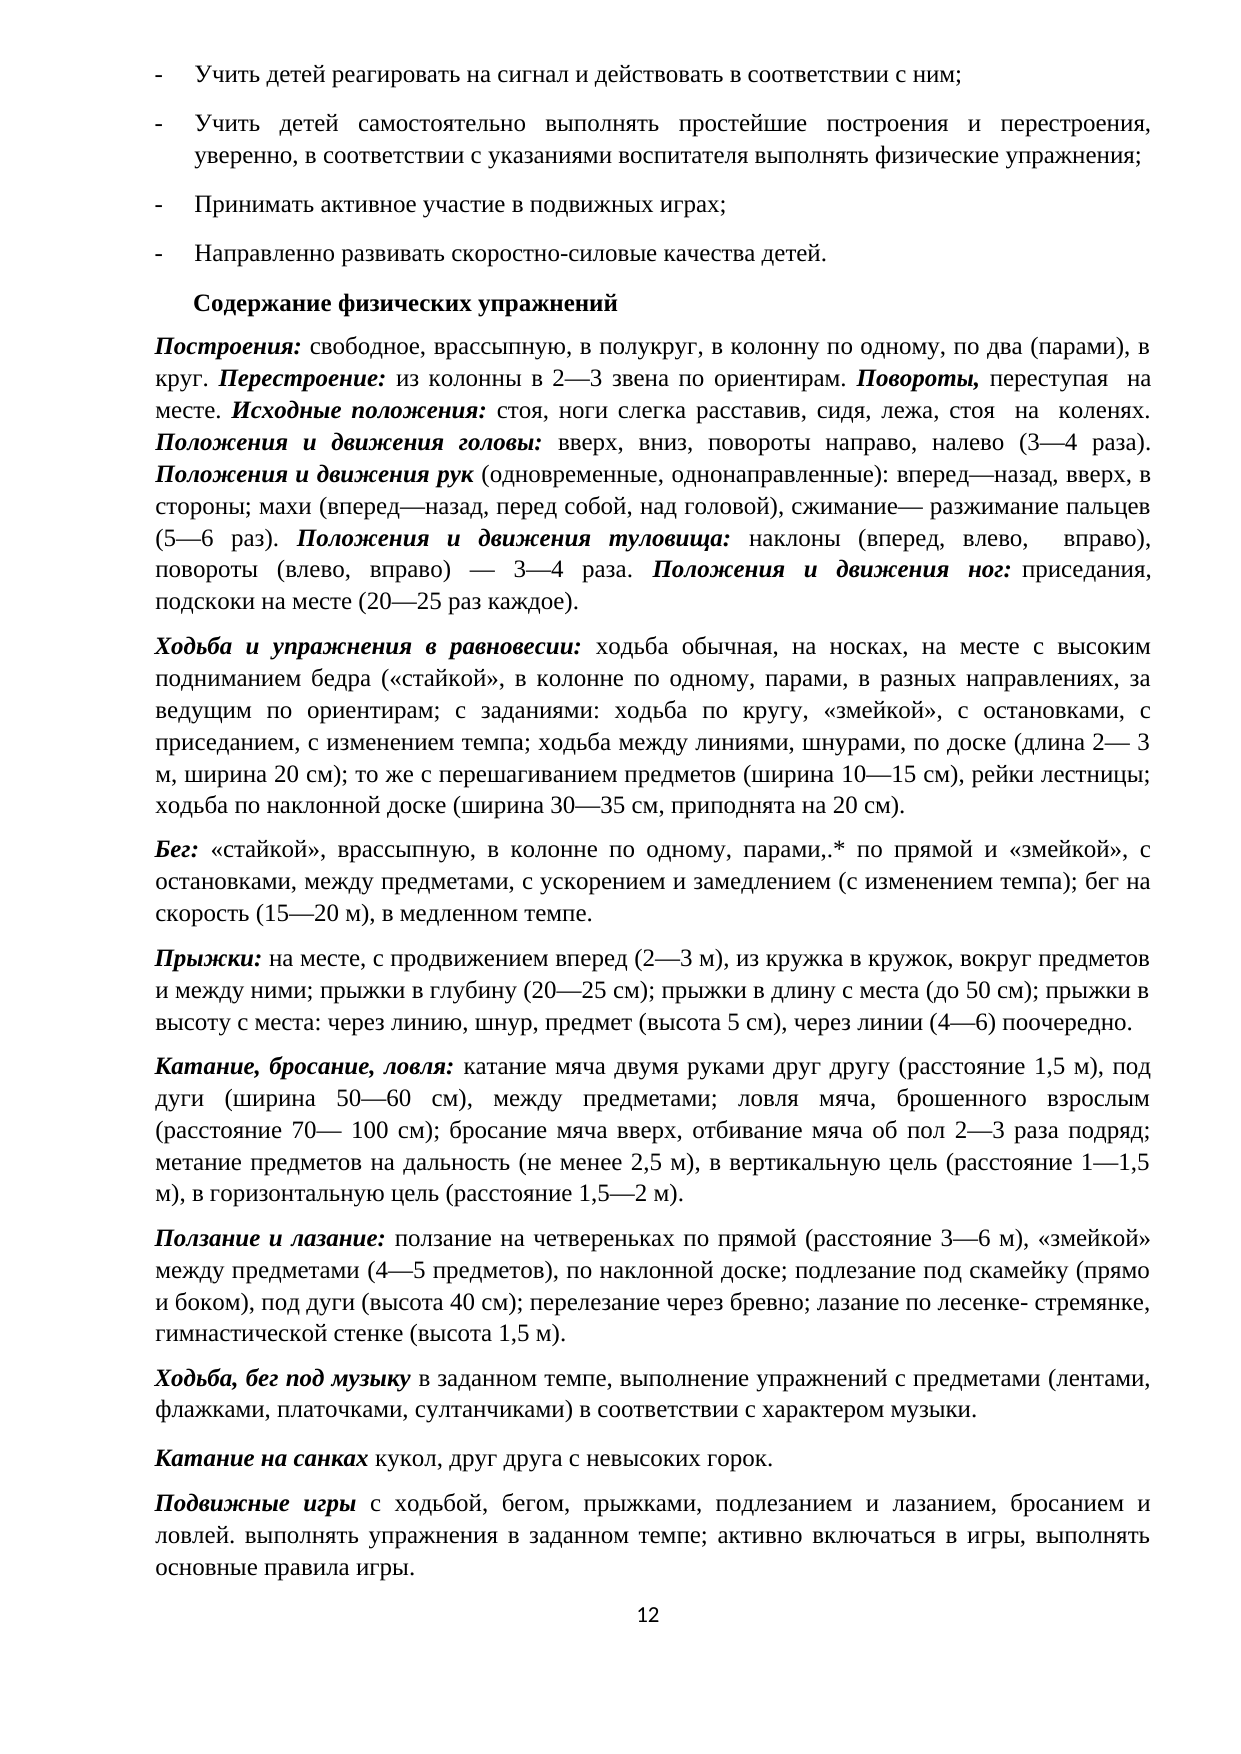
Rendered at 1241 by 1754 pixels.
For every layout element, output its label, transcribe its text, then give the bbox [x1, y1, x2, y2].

text Подвижные игры с ходьбой, бегом, прыжками, подлезанием и лазанием, бросанием и ловлей. выполнять упражнения в заданном темпе; активно включаться в игры, выполнять основные правила игры. [154, 1488, 1152, 1580]
text Бег: «стайкой», врассыпную, в колонне по одному, парами,.* по прямой и «змейкой», с остановками, между предметами, с ускорением и замедлением (с изменением темпа); бег на скорость (15—20 м), в медленном темпе. [154, 834, 1152, 927]
text Построения: свободное, врассыпную, в полукруг, в колонну по одному, по два (парами), в круг. Перестроение: из колонны в 2—3 звена по ориентирам. Повороты, переступая на месте. Исходные положения: стоя, ноги слегка расставив, сидя, лежа, стоя на коленях. Положения и движения головы: вверх, вниз, повороты направо, налево (3—4 раза). Положения и движения рук (одновременные, однонаправленные): вперед—назад, вверх, в стороны; махи (вперед—назад, перед собой, над головой), сжимание— разжимание пальцев (5—6 раз). Положения и движения туловища: наклоны (вперед, влево, вправо), повороты (влево, вправо) — 3—4 раза. Положения и движения ног: приседания, подскоки на месте (20—25 раз каждое). [154, 331, 1152, 615]
list Учить детей реагировать на сигнал и действовать в соответствии с ним; [154, 59, 1152, 88]
text Катание на санках кукол, друг друга с невысоких горок. [154, 1443, 1152, 1472]
text Ходьба, бег под музыку в заданном темпе, выполнение упражнений с предметами (лентами, флажками, платочками, султанчиками) в соответствии с характером музыки. [154, 1363, 1152, 1423]
list Учить детей самостоятельно выполнять простейшие построения и перестроения, уверенно, в соответствии с указаниями воспитателя выполнять физические упражнения; [154, 108, 1152, 169]
text Ползание и лазание: ползание на четвереньках по прямой (расстояние 3—6 м), «змейкой» между предметами (4—5 предметов), по наклонной доске; подлезание под скамейку (прямо и боком), под дуги (высота 40 см); перелезание через бревно; лазание по лесенке- стремянке, гимнастической стенке (высота 1,5 м). [154, 1223, 1152, 1347]
text Катание, бросание, ловля: катание мяча двумя руками друг другу (расстояние 1,5 м), под дуги (ширина 50—60 см), между предметами; ловля мяча, брошенного взрослым (расстояние 70— 100 см); бросание мяча вверх, отбивание мяча об пол 2—3 раза подряд; метание предметов на дальность (не менее 2,5 м), в вертикальную цель (расстояние 1—1,5 м), в горизонтальную цель (расстояние 1,5—2 м). [154, 1051, 1152, 1207]
text Прыжки: на месте, с продвижением вперед (2—3 м), из кружка в кружок, вокруг предметов и между ними; прыжки в глубину (20—25 см); прыжки в длину с места (до 50 см); прыжки в высоту с места: через линию, шнур, предмет (высота 5 см), через линии (4—6) поочередно. [154, 943, 1152, 1035]
text Содержание физических упражнений [193, 288, 1153, 317]
list Направленно развивать скоростно-силовые качества детей. [154, 238, 1152, 267]
list Принимать активное участие в подвижных играх; [154, 189, 1152, 218]
text Ходьба и упражнения в равновесии: ходьба обычная, на носках, на месте с высоким подниманием бедра («стайкой», в колонне по одному, парами, в разных направлениях, за ведущим по ориентирам; с заданиями: ходьба по кругу, «змейкой», с остановками, с приседанием, с изменением темпа; ходьба между линиями, шнурами, по доске (длина 2— 3 м, ширина 20 см); то же с перешагиванием предметов (ширина 10—15 см), рейки лестницы; ходьба по наклонной доске (ширина 30—35 см, приподнята на 20 см). [154, 631, 1152, 819]
